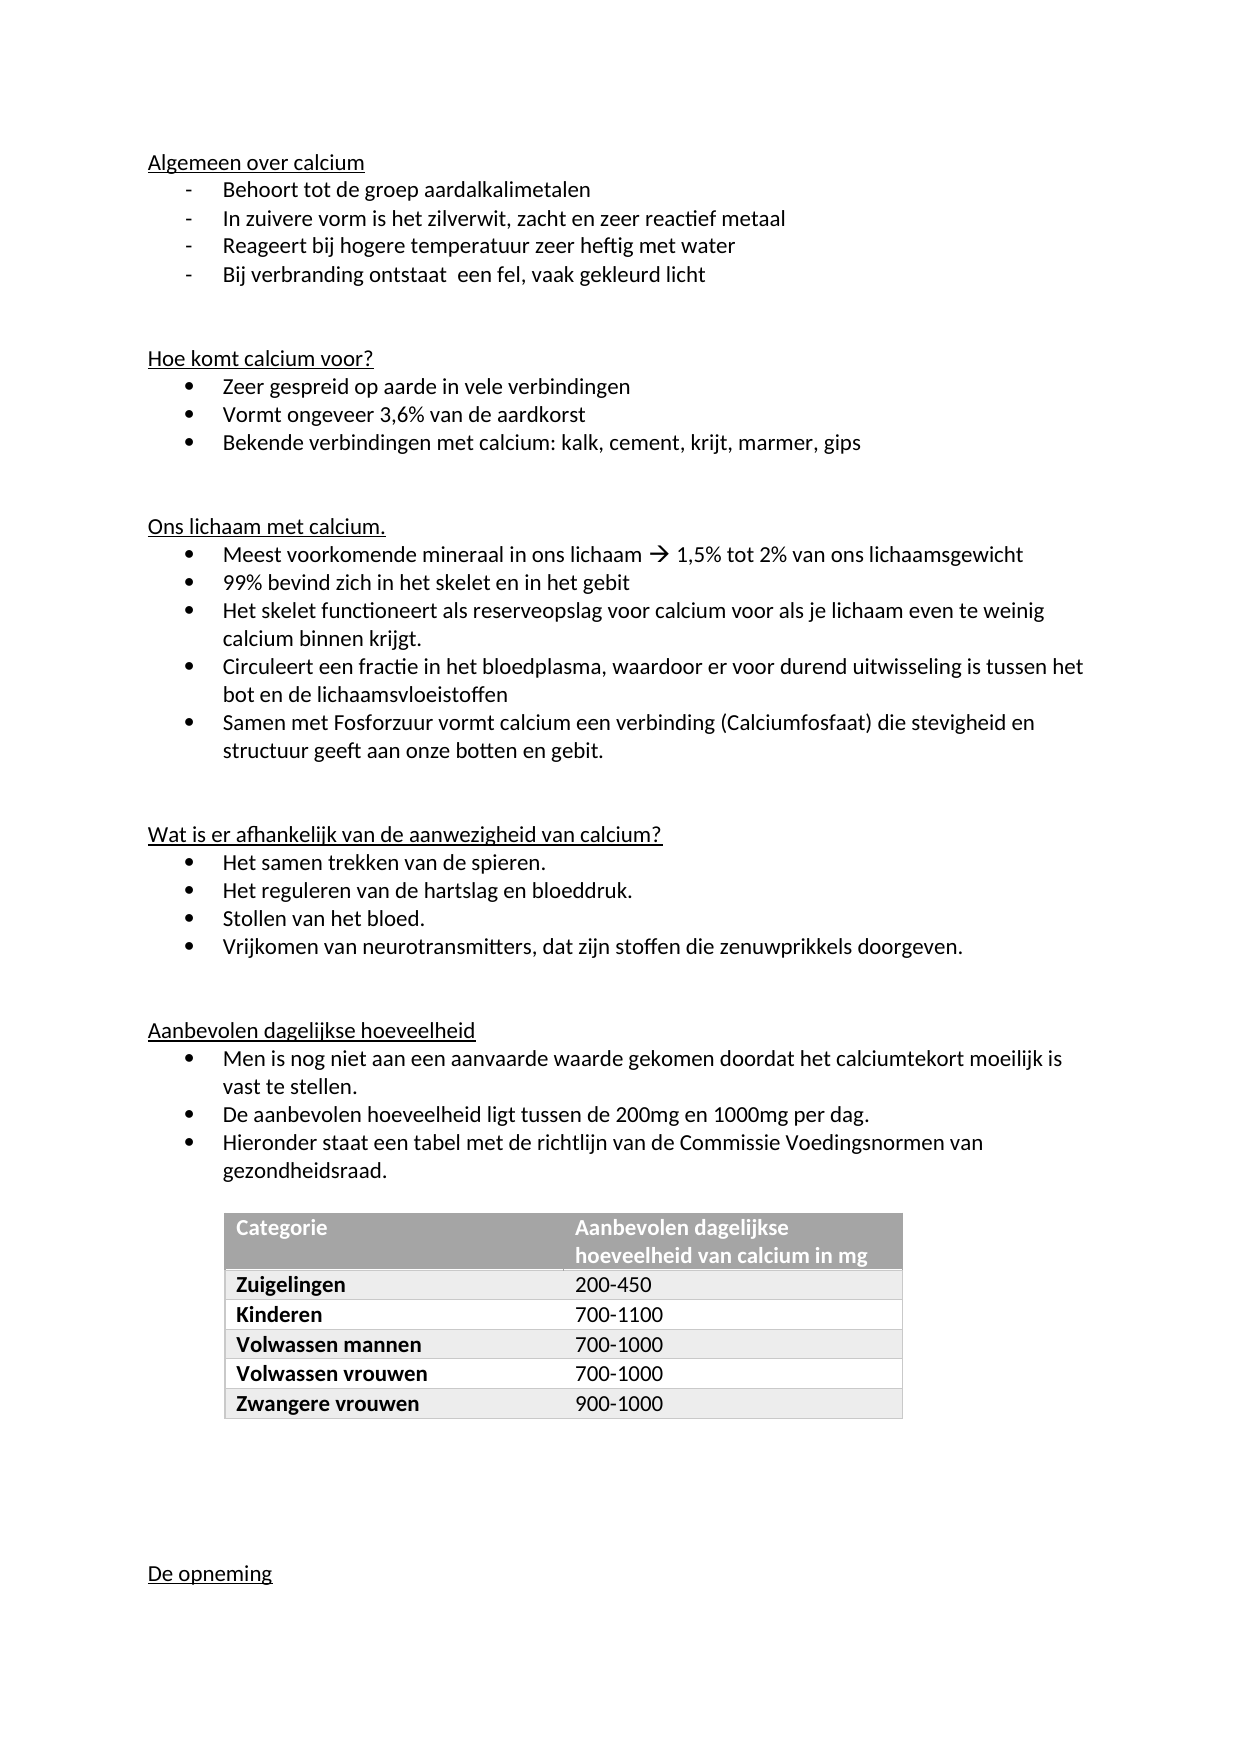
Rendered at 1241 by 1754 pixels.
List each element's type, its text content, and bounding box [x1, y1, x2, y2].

list Bekende verbindingen met calcium: kalk, cement, krijt, marmer, gips [185, 428, 1093, 456]
list Vormt ongeveer 3,6% van de aardkorst [185, 400, 1093, 428]
text Algemeen over calcium [148, 148, 1093, 176]
table_cell Volwassen vrouwen [226, 1359, 564, 1388]
list Het reguleren van de hartslag en bloeddruk. [185, 876, 1093, 904]
text Hoe komt calcium voor? [148, 344, 1093, 372]
text Aanbevolen dagelijkse hoeveelheid [148, 1016, 1093, 1044]
list Hieronder staat een tabel met de richtlijn van de Commissie Voedingsnormen van gezondheidsraad. [185, 1128, 1093, 1184]
table_cell 700-1000 [564, 1330, 902, 1358]
table_header Categorie [226, 1214, 563, 1269]
list Behoort tot de groep aardalkalimetalen [185, 176, 1093, 204]
table_cell Zuigelingen [226, 1271, 564, 1299]
list Samen met Fosforzuur vormt calcium een verbinding (Calciumfosfaat) die stevigheid en structuur geeft aan onze botten en gebit. [185, 708, 1093, 764]
table_cell 200-450 [564, 1271, 902, 1299]
list 99% bevind zich in het skelet en in het gebit [185, 568, 1093, 596]
text Wat is er afhankelijk van de aanwezigheid van calcium? [148, 792, 1093, 848]
table_cell Zwangere vrouwen [226, 1389, 564, 1418]
table_cell 900-1000 [564, 1389, 902, 1418]
list Stollen van het bloed. [185, 904, 1093, 932]
list Vrijkomen van neurotransmitters, dat zijn stoffen die zenuwprikkels doorgeven. [185, 932, 1093, 960]
table_cell 700-1100 [564, 1300, 902, 1329]
list Meest voorkomende mineraal in ons lichaam 1,5% tot 2% van ons lichaamsgewicht [185, 540, 1093, 568]
text Ons lichaam met calcium. [148, 512, 1093, 540]
list In zuivere vorm is het zilverwit, zacht en zeer reactief metaal [185, 204, 1093, 232]
text De opneming [148, 1559, 1093, 1587]
list Het samen trekken van de spieren. [185, 848, 1093, 876]
table_cell 700-1000 [564, 1359, 902, 1388]
list Bij verbranding ontstaat een fel, vaak gekleurd licht [185, 260, 1093, 288]
list De aanbevolen hoeveelheid ligt tussen de 200mg en 1000mg per dag. [185, 1100, 1093, 1128]
list Circuleert een fractie in het bloedplasma, waardoor er voor durend uitwisseling is tussen het bot en de lichaamsvloeistoffen [185, 652, 1093, 708]
table_cell Volwassen mannen [226, 1330, 564, 1358]
table_cell Kinderen [226, 1300, 564, 1329]
list Het skelet functioneert als reserveopslag voor calcium voor als je lichaam even te weinig calcium binnen krijgt. [185, 596, 1093, 652]
list Zeer gespreid op aarde in vele verbindingen [185, 372, 1093, 400]
list Reageert bij hogere temperatuur zeer heftig met water [185, 232, 1093, 260]
table_header Aanbevolen dagelijkse hoeveelheid van calcium in mg [564, 1214, 902, 1269]
list Men is nog niet aan een aanvaarde waarde gekomen doordat het calciumtekort moeilijk is vast te stellen. [185, 1044, 1093, 1100]
